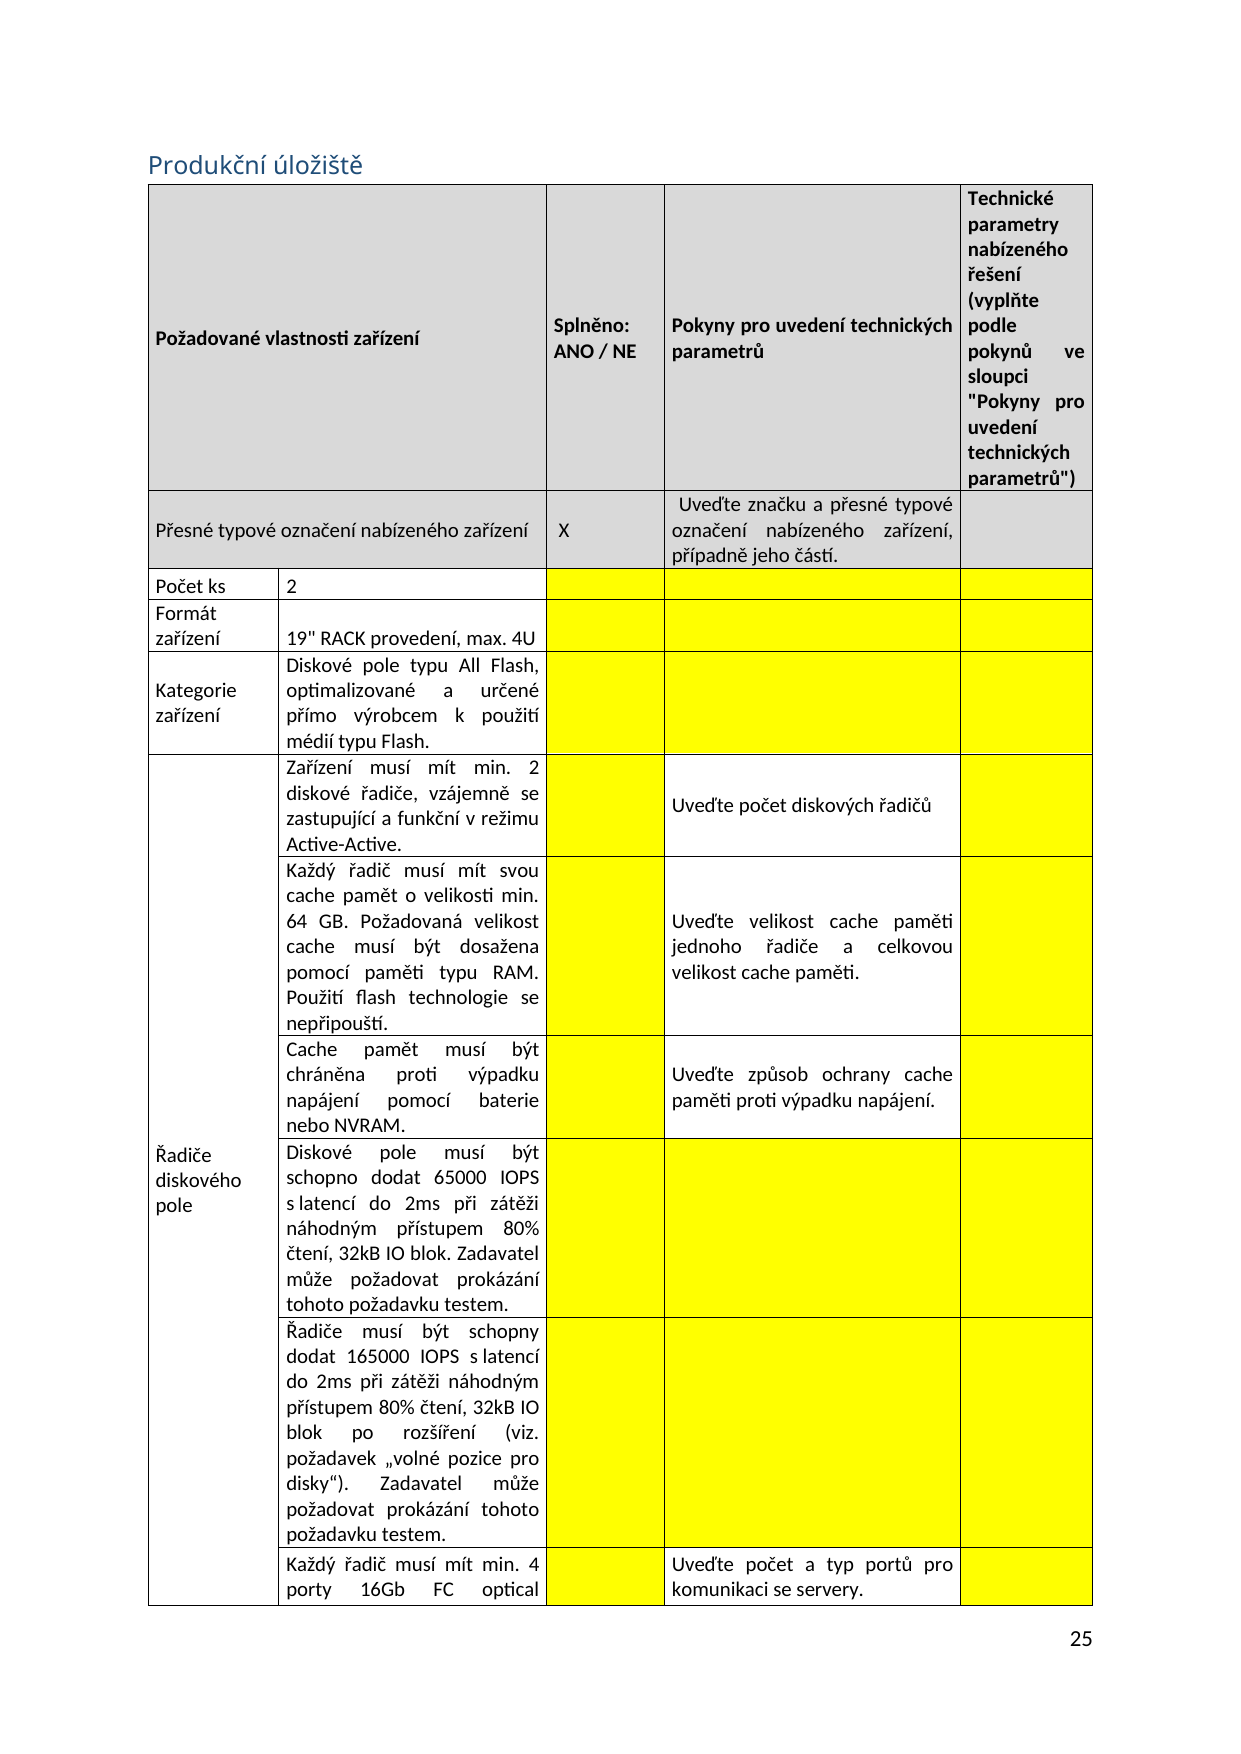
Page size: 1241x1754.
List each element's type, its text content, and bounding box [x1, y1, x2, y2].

table_header Pokyny pro uvedení technických parametrů [665, 185, 960, 490]
table_cell Uveďte počet diskových řadičů [665, 755, 960, 856]
table_cell 2 [279, 569, 546, 599]
table_cell [961, 652, 1092, 753]
table_cell [961, 755, 1092, 856]
table_cell [961, 569, 1092, 599]
table_cell [547, 600, 664, 651]
table_cell [665, 1139, 960, 1317]
table_cell [547, 1139, 664, 1317]
table_cell [665, 600, 960, 651]
table_cell Uveďte způsob ochrany cache paměti proti výpadku napájení. [665, 1036, 960, 1138]
table_cell Diskové pole musí být schopno dodat 65000 IOPS s latencí do 2ms při zátěži náhodným přístupem 80% čtení, 32kB IO blok. Zadavatel může požadovat prokázání tohoto požadavku testem. [279, 1139, 546, 1317]
table_cell [547, 1548, 664, 1605]
table_cell [961, 857, 1092, 1035]
table_cell [961, 600, 1092, 651]
table_cell [547, 1318, 664, 1547]
table_cell [665, 569, 960, 599]
table_cell Uveďte počet a typ portů pro komunikaci se servery. [665, 1548, 960, 1605]
table_cell 19" RACK provedení, max. 4U [279, 600, 546, 651]
table_cell [961, 1548, 1092, 1605]
table_cell [547, 755, 664, 856]
subtitle Produkční úložiště [148, 148, 1093, 182]
table_header Splněno: ANO / NE [547, 185, 664, 490]
table_cell [665, 652, 960, 753]
table_cell Diskové pole typu All Flash, optimalizované a určené přímo výrobcem k použití médií typu Flash. [279, 652, 546, 753]
table_cell Každý řadič musí mít min. 4 porty 16Gb FC optical všechny osazené LC SFP+ moduly a min. 4 porty 10GbE SFP+ iSCSI Direct Attach pro komunikaci se servery. [279, 1548, 546, 1605]
table_cell Kategorie zařízení [149, 652, 278, 753]
table_header Požadované vlastnosti zařízení [149, 185, 546, 490]
table_cell Cache pamět musí být chráněna proti výpadku napájení pomocí baterie nebo NVRAM. [279, 1036, 546, 1138]
table_cell Řadiče musí být schopny dodat 165000 IOPS s latencí do 2ms při zátěži náhodným přístupem 80% čtení, 32kB IO blok po rozšíření (viz. požadavek „volné pozice pro disky“). Zadavatel může požadovat prokázání tohoto požadavku testem. [279, 1318, 546, 1547]
table_header Technické parametry nabízeného řešení (vyplňte podle pokynů ve sloupci "Pokyny pro uvedení technických parametrů") [961, 185, 1092, 490]
table_cell Počet ks [149, 569, 278, 599]
table_cell [961, 491, 1092, 568]
table_cell Formát zařízení [149, 600, 278, 651]
table_cell [961, 1139, 1092, 1317]
table_cell [547, 652, 664, 753]
table_cell Řadiče diskového pole [149, 755, 278, 1605]
table_cell [665, 1318, 960, 1547]
table_cell X [547, 491, 664, 568]
table_cell [961, 1318, 1092, 1547]
table_cell Zařízení musí mít min. 2 diskové řadiče, vzájemně se zastupující a funkční v režimu Active-Active. [279, 755, 546, 856]
table_cell Každý řadič musí mít svou cache pamět o velikosti min. 64 GB. Požadovaná velikost cache musí být dosažena pomocí paměti typu RAM. Použití flash technologie se nepřipouští. [279, 857, 546, 1035]
table_cell [547, 569, 664, 599]
table_cell [961, 1036, 1092, 1138]
table_cell [547, 1036, 664, 1138]
table_cell Uveďte značku a přesné typové označení nabízeného zařízení, případně jeho částí. [665, 491, 960, 568]
table_cell Přesné typové označení nabízeného zařízení [149, 491, 546, 568]
table_cell [547, 857, 664, 1035]
table_cell Uveďte velikost cache paměti jednoho řadiče a celkovou velikost cache paměti. [665, 857, 960, 1035]
